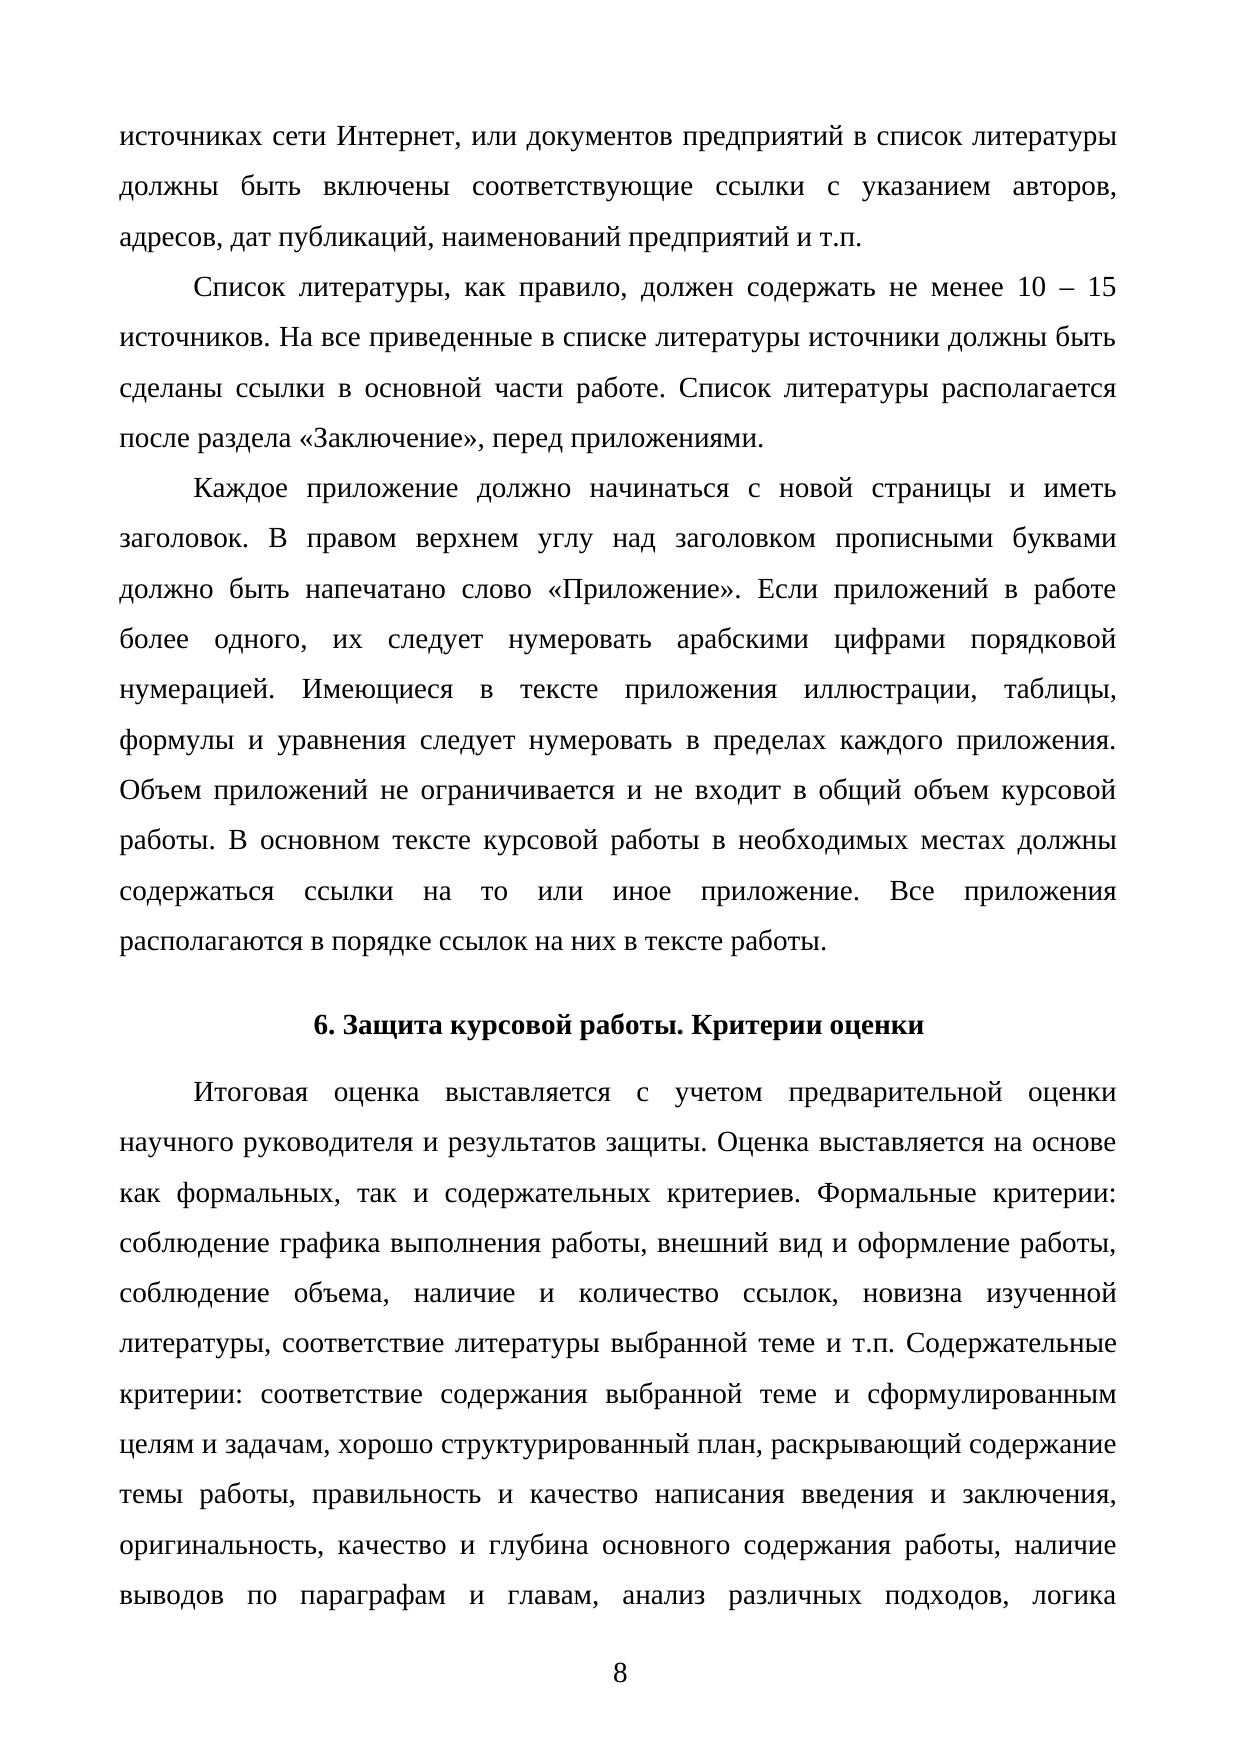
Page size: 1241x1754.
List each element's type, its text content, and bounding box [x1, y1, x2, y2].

text Список литературы, как правило, должен содержать не менее 10 – 15 источников. На все приведенные в списке литературы источники должны быть сделаны ссылки в основной части работе. Список литературы располагается после раздела «Заключение», перед приложениями. [119, 269, 1118, 453]
text Каждое приложение должно начинаться с новой страницы и иметь заголовок. В правом верхнем углу над заголовком прописными буквами должно быть напечатано слово «Приложение». Если приложений в работе более одного, их следует нумеровать арабскими цифрами порядковой нумерацией. Имеющиеся в тексте приложения иллюстрации, таблицы, формулы и уравнения следует нумеровать в пределах каждого приложения. Объем приложений не ограничивается и не входит в общий объем курсовой работы. В основном тексте курсовой работы в необходимых местах должны содержаться ссылки на то или иное приложение. Все приложения располагаются в порядке ссылок на них в тексте работы. [119, 470, 1118, 957]
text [119, 1074, 1118, 1611]
text 6. Защита курсовой работы. Критерии оценки [118, 1007, 1119, 1041]
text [119, 118, 1118, 252]
